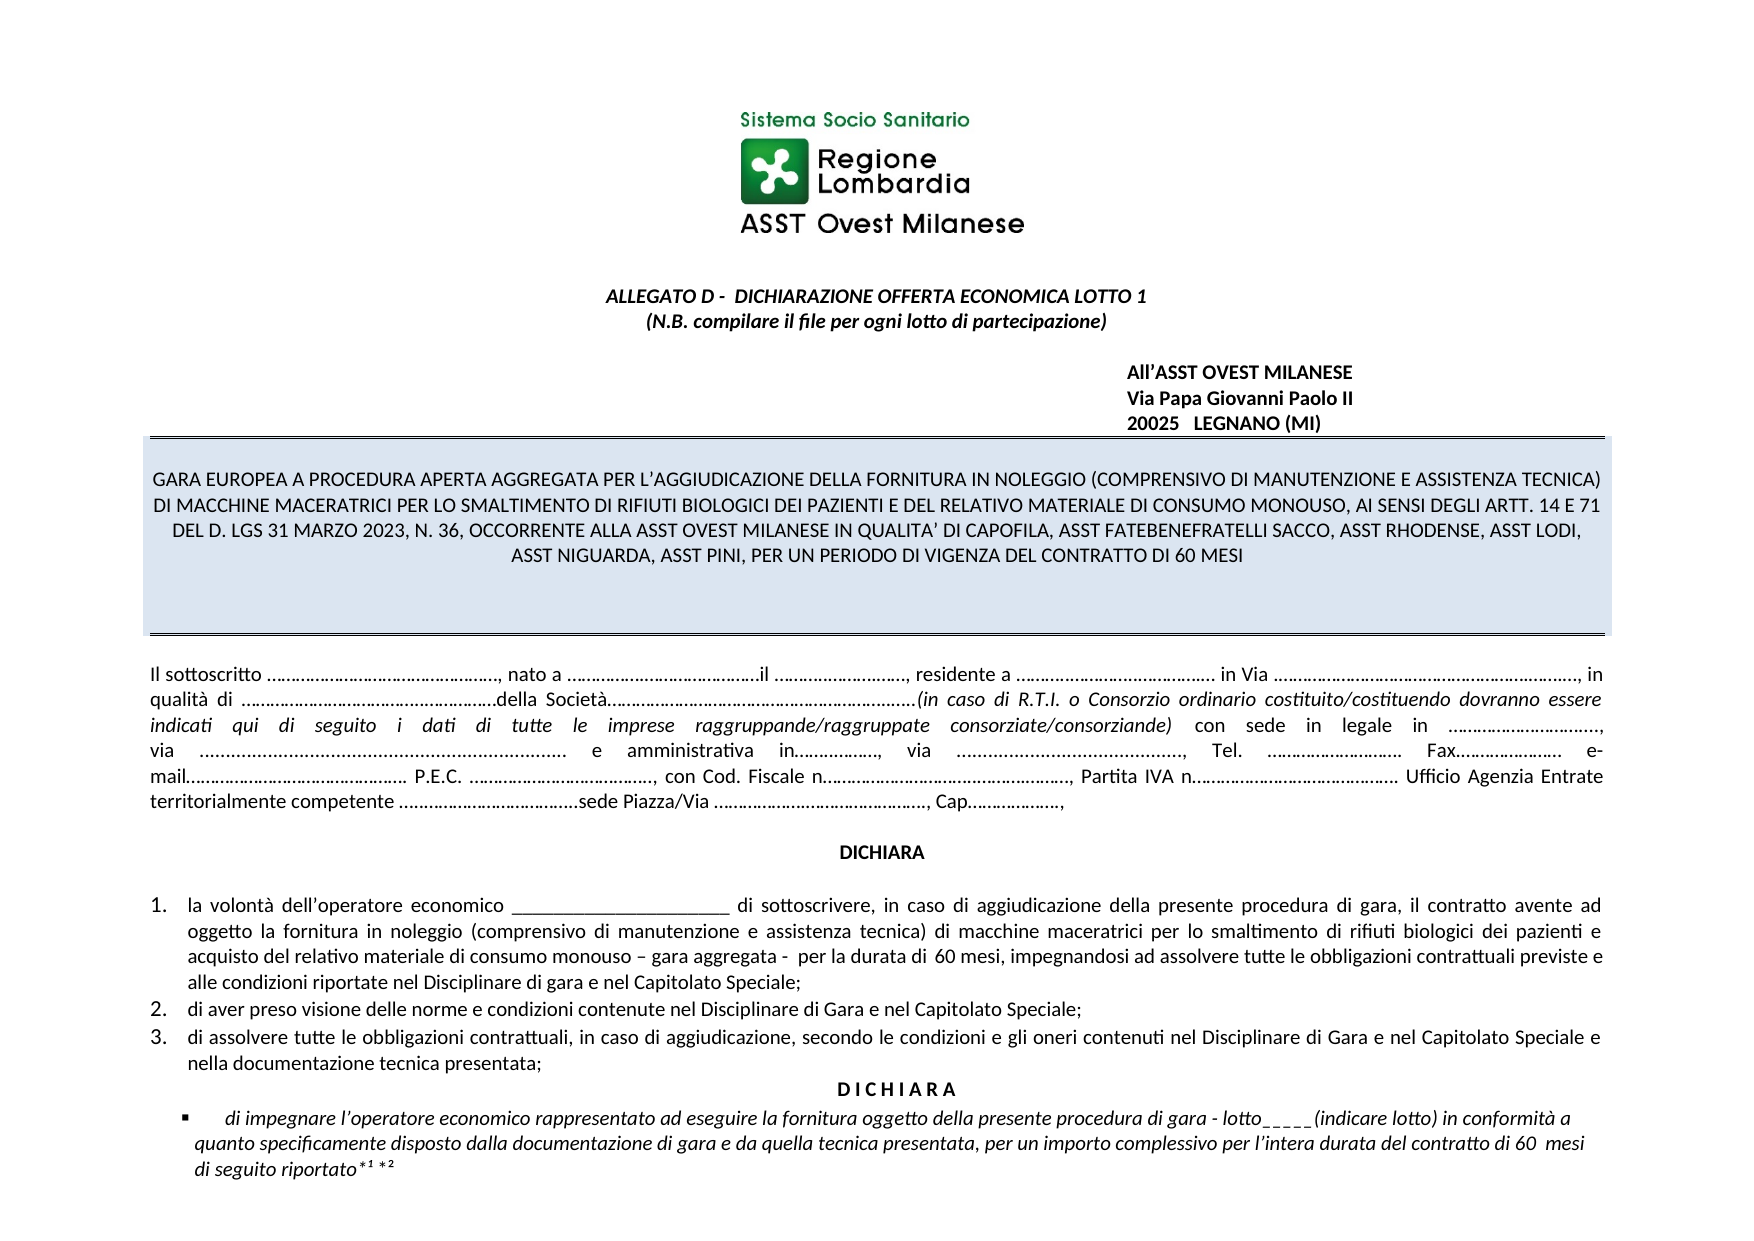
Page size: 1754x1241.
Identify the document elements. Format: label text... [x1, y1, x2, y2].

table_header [143, 636, 1612, 1209]
picture [740, 112, 1024, 233]
